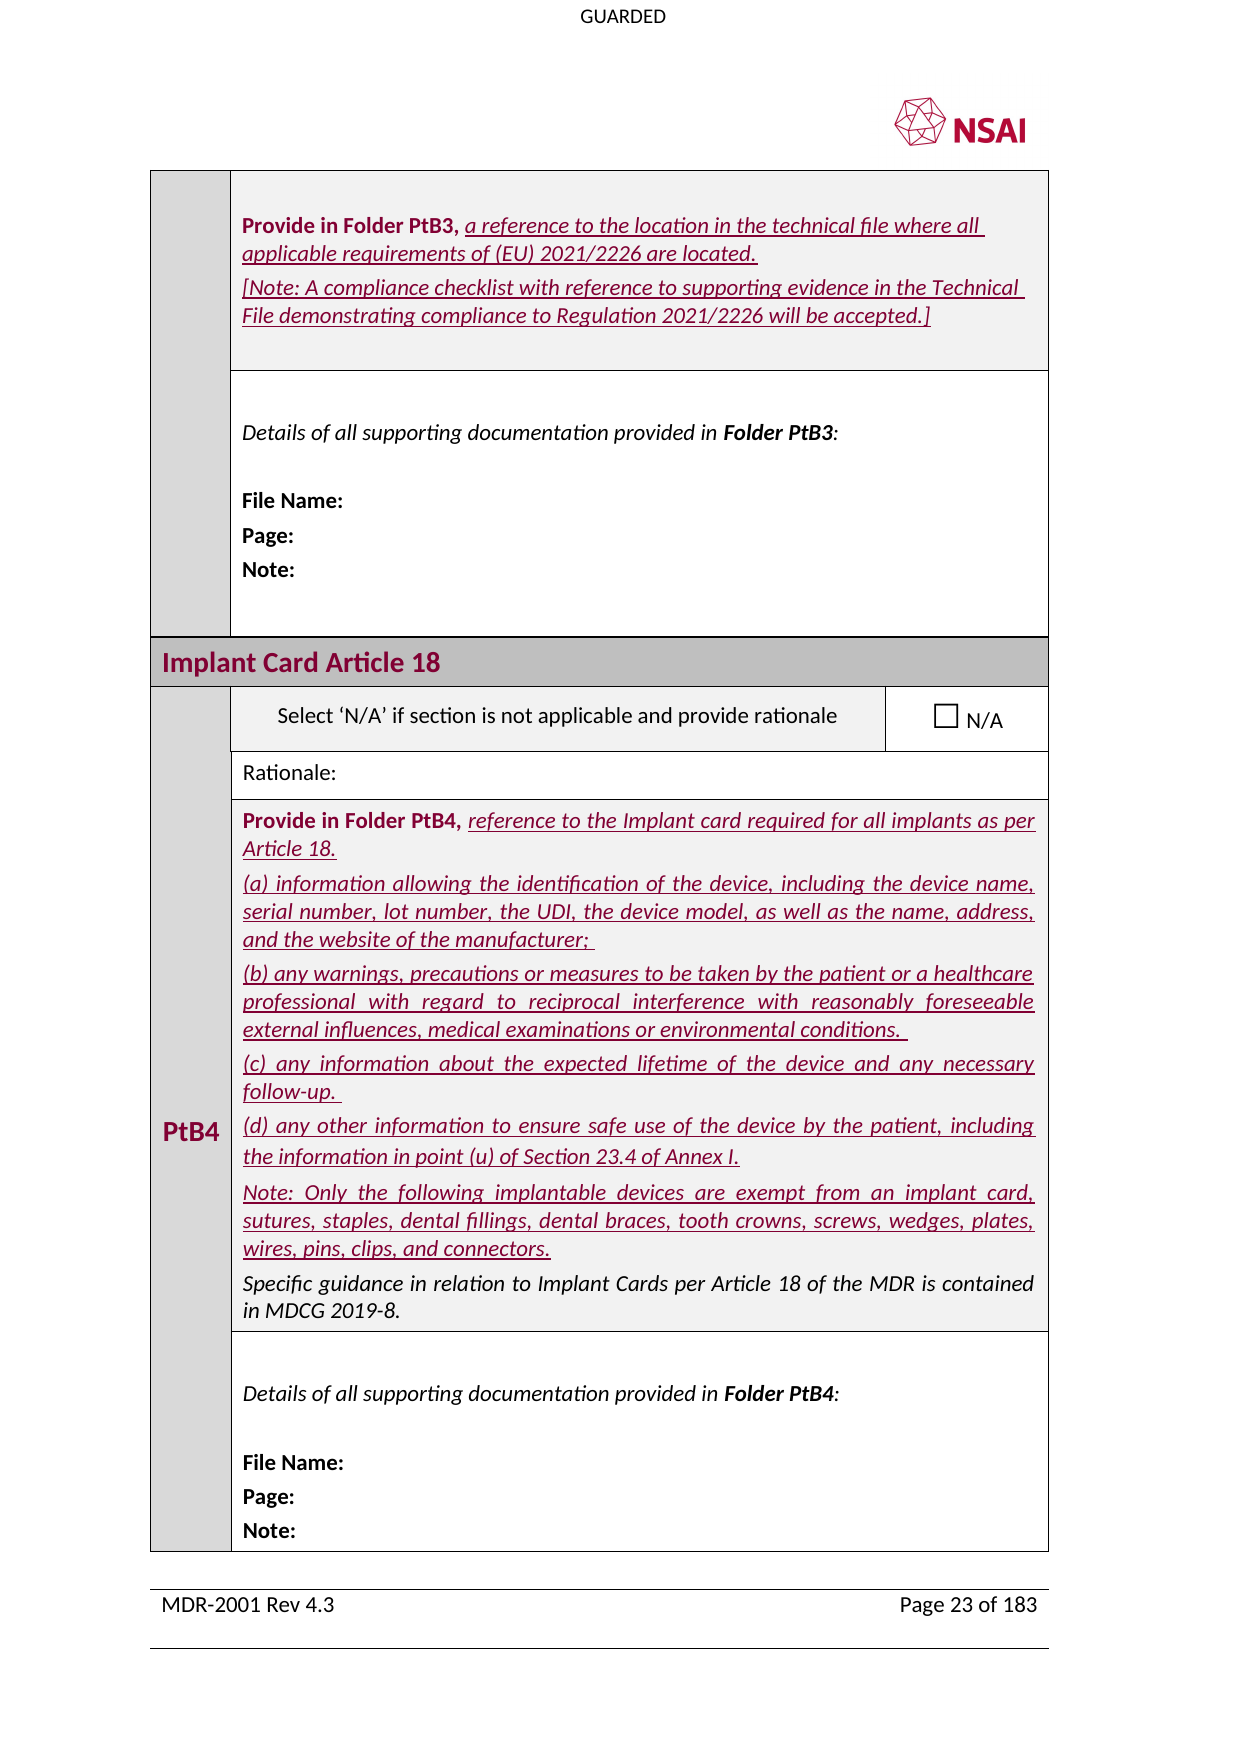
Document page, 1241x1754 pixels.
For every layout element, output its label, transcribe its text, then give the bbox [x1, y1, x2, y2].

picture [870, 73, 1049, 170]
table_cell Provide in Folder PtB3, a reference to the location in the technical file where all applicable requirements of (EU) 2021/2226 are located. [Note: A compliance checklist with reference to supporting evidence in the Technical File demonstrating compliance to Regulation 2021/2226 will be accepted.] [231, 171, 1048, 370]
table_cell Rationale: [232, 752, 1048, 799]
table_cell [151, 687, 230, 751]
table_cell Provide in Folder PtB4, reference to the Implant card required for all implants as per Article 18. (a) information allowing the identification of the device, including the device name, serial number, lot number, the UDI, the device model, as well as the name, address, and the website of the manufacturer; (b) any warnings, precautions or measures to be taken by the patient or a healthcare professional with regard to reciprocal interference with reasonably foreseeable external influences, medical examinations or environmental conditions. (c) any information about the expected lifetime of the device and any necessary follow-up. (d) any other information to ensure safe use of the device by the patient, including the information in point (u) of Section 23.4 of Annex I. Note: Only the following implantable devices are exempt from an implant card, sutures, staples, dental fillings, dental braces, tooth crowns, screws, wedges, plates, wires, pins, clips, and connectors. Specific guidance in relation to Implant Cards per Article 18 of the MDR is contained in MDCG 2019-8. [232, 800, 1048, 1331]
table_cell PtB4 [151, 751, 231, 1551]
table_cell Implant Card Article 18 [151, 638, 1048, 686]
table_cell N/A [886, 687, 1048, 751]
table_cell Select ‘N/A’ if section is not applicable and provide rationale [231, 687, 885, 751]
table_cell Details of all supporting documentation provided in Folder PtB4: File Name: Page: Note: [232, 1332, 1048, 1551]
table_cell Details of all supporting documentation provided in Folder PtB3: File Name: Page: Note: [231, 371, 1048, 636]
